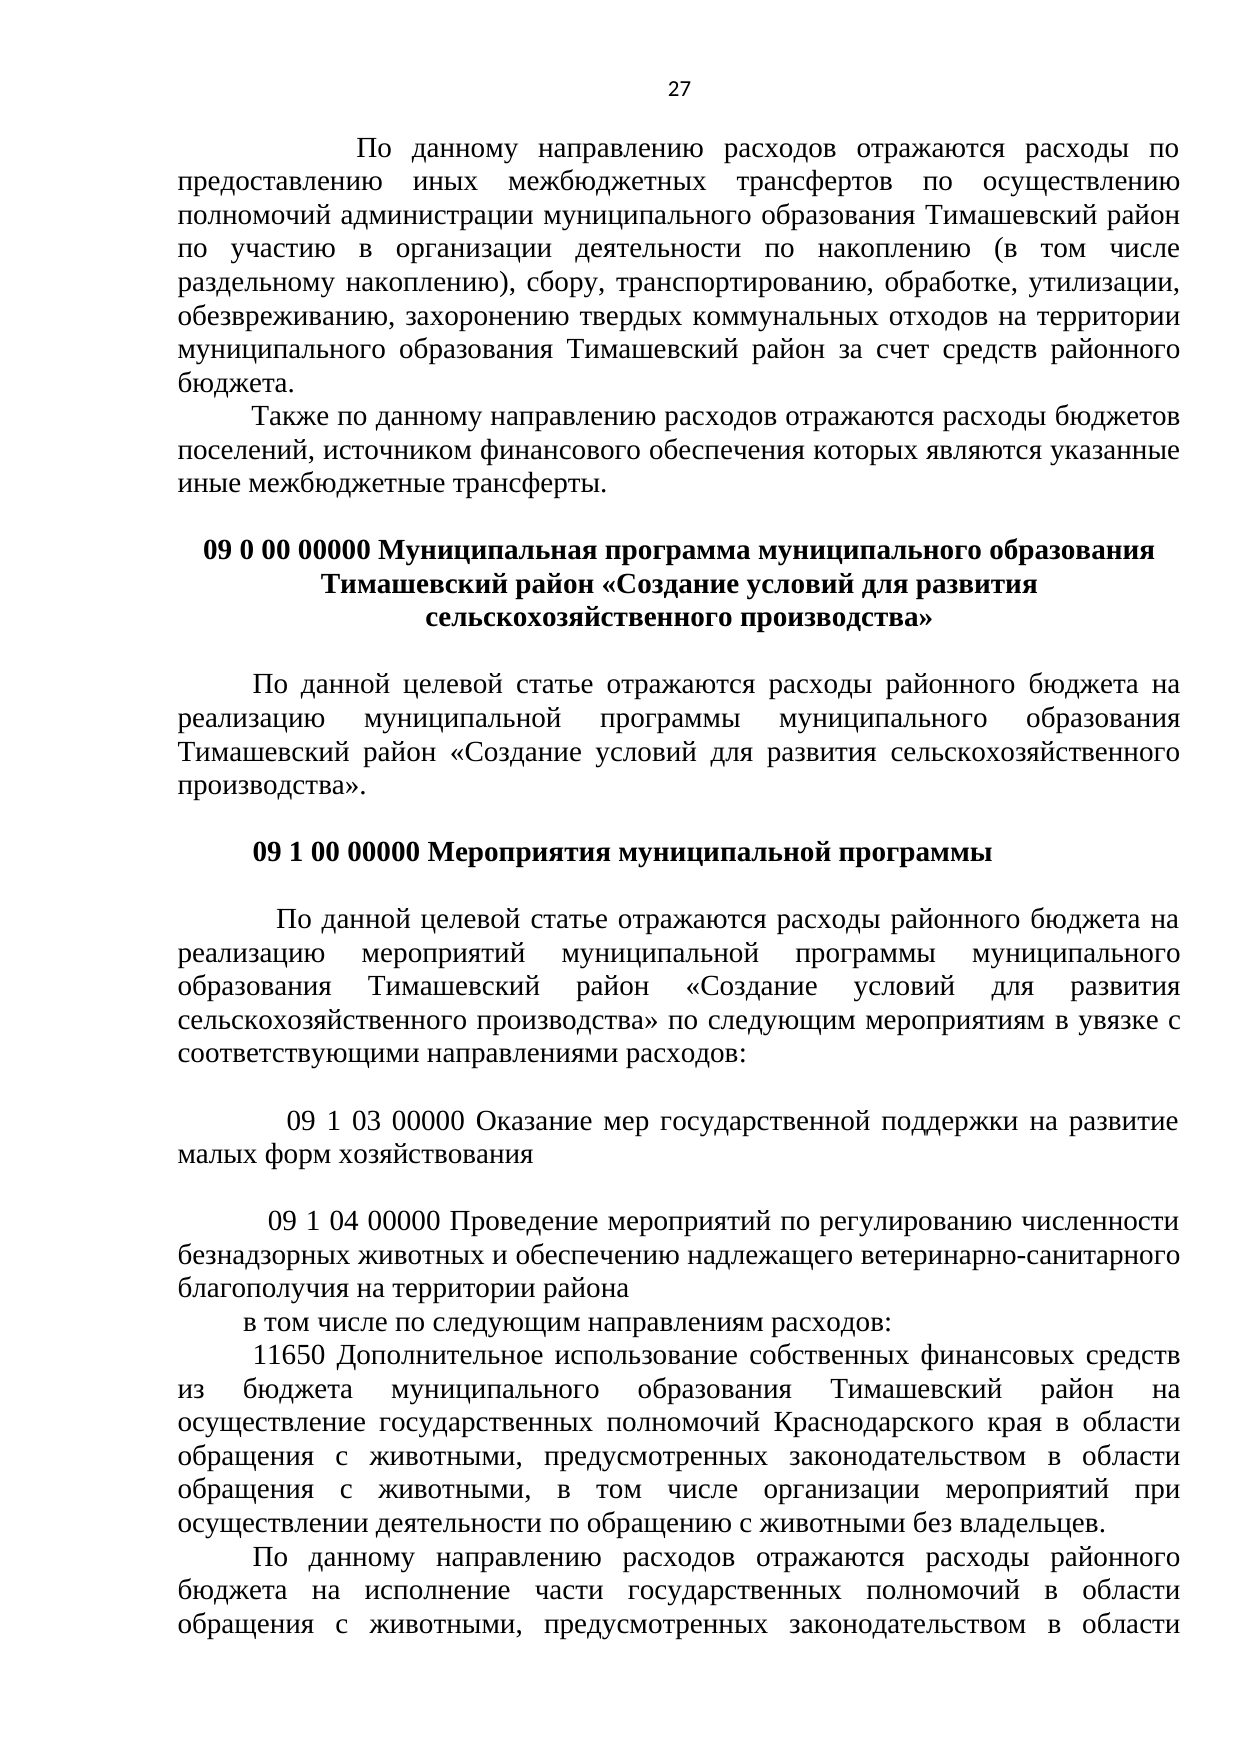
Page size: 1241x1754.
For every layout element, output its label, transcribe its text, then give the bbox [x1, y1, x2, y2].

text 09 1 04 00000 Проведение мероприятий по регулированию численности безнадзорных животных и обеспечению надлежащего ветеринарно-санитарного благополучия на территории района [177, 1203, 1181, 1304]
text в том числе по следующим направлениям расходов: [177, 1304, 1181, 1337]
text сельскохозяйственного производства» [177, 599, 1181, 633]
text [177, 1539, 1181, 1639]
text Также по данному направлению расходов отражаются расходы бюджетов поселений, источником финансового обеспечения которых являются указанные иные межбюджетные трансферты. [177, 398, 1181, 499]
text 09 1 03 00000 Оказание мер государственной поддержки на развитие малых форм хозяйствования [177, 1103, 1181, 1170]
text 09 0 00 00000 Муниципальная программа муниципального образования Тимашевский район «Создание условий для развития [177, 532, 1181, 599]
text 09 1 00 00000 Мероприятия муниципальной программы [177, 834, 1181, 868]
text 11650 Дополнительное использование собственных финансовых средств из бюджета муниципального образования Тимашевский район на осуществление государственных полномочий Краснодарского края в области обращения с животными, предусмотренных законодательством в области обращения с животными, в том числе организации мероприятий при осуществлении деятельности по обращению с животными без владельцев. [177, 1337, 1181, 1539]
text По данной целевой статье отражаются расходы районного бюджета на реализацию муниципальной программы муниципального образования Тимашевский район «Создание условий для развития сельскохозяйственного производства». [177, 667, 1181, 801]
text По данной целевой статье отражаются расходы районного бюджета на реализацию мероприятий муниципальной программы муниципального образования Тимашевский район «Создание условий для развития сельскохозяйственного производства» по следующим мероприятиям в увязке с соответствующими направлениями расходов: [177, 901, 1181, 1069]
text По данному направлению расходов отражаются расходы по предоставлению иных межбюджетных трансфертов по осуществлению полномочий администрации муниципального образования Тимашевский район по участию в организации деятельности по накоплению (в том числе раздельному накоплению), сбору, транспортированию, обработке, утилизации, обезвреживанию, захоронению твердых коммунальных отходов на территории муниципального образования Тимашевский район за счет средств районного бюджета. [177, 130, 1181, 398]
